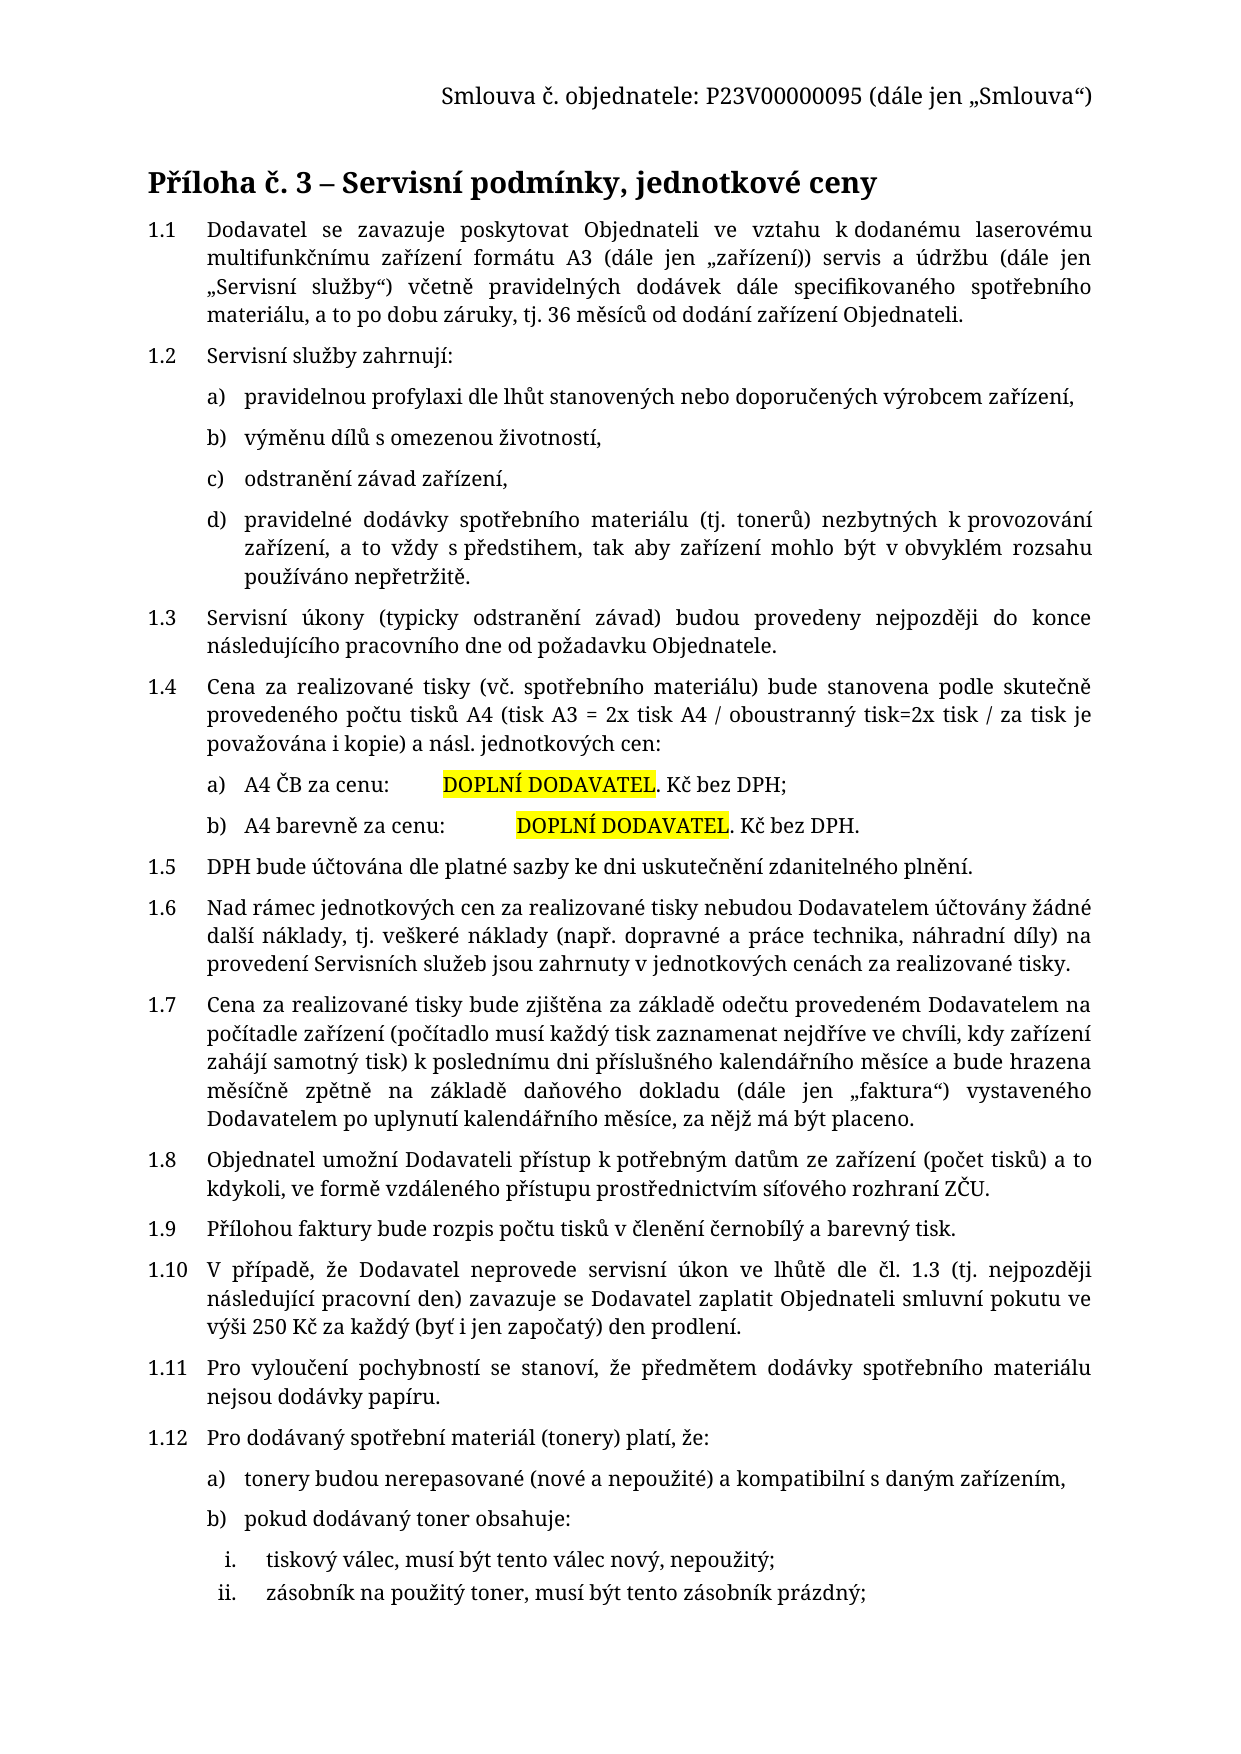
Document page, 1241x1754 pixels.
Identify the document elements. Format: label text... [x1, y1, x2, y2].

list Cena za realizované tisky (vč. spotřebního materiálu) bude stanovena podle skutečně provedeného počtu tisků A4 (tisk A3 = 2x tisk A4 / oboustranný tisk=2x tisk / za tisk je považována i kopie) a násl. jednotkových cen: [148, 672, 1093, 757]
list zásobník na použitý toner, musí být tento zásobník prázdný; [236, 1578, 1093, 1607]
list Cena za realizované tisky bude zjištěna za základě odečtu provedeném Dodavatelem na počítadle zařízení (počítadlo musí každý tisk zaznamenat nejdříve ve chvíli, kdy zařízení zahájí samotný tisk) k poslednímu dni příslušného kalendářního měsíce a bude hrazena měsíčně zpětně na základě daňového dokladu (dále jen „faktura“) vystaveného Dodavatelem po uplynutí kalendářního měsíce, za nějž má být placeno. [148, 991, 1093, 1133]
list A4 ČB za cenu: DOPLNÍ DODAVATEL. Kč bez DPH; [207, 770, 443, 798]
list A4 ČB za cenu: DOPLNÍ DODAVATEL. Kč bez DPH; [656, 770, 1093, 798]
list pravidelnou profylaxi dle lhůt stanovených nebo doporučených výrobcem zařízení, [207, 382, 1093, 411]
list tonery budou nerepasované (nové a nepoužité) a kompatibilní s daným zařízením, [207, 1464, 1093, 1492]
list Pro dodávaný spotřební materiál (tonery) platí, že: [148, 1423, 1093, 1451]
list Pro vyloučení pochybností se stanoví, že předmětem dodávky spotřebního materiálu nejsou dodávky papíru. [148, 1353, 1093, 1410]
list A4 barevně za cenu: DOPLNÍ DODAVATEL. Kč bez DPH. [729, 811, 1093, 839]
list V případě, že Dodavatel neprovede servisní úkon ve lhůtě dle čl. 1.3 (tj. nejpozději následující pracovní den) zavazuje se Dodavatel zaplatit Objednateli smluvní pokutu ve výši 250 Kč za každý (byť i jen započatý) den prodlení. [148, 1256, 1093, 1341]
list pokud dodávaný toner obsahuje: [207, 1504, 1093, 1533]
text Příloha č. 3 – Servisní podmínky, jednotkové ceny [148, 163, 1093, 202]
list Servisní úkony (typicky odstranění závad) budou provedeny nejpozději do konce následujícího pracovního dne od požadavku Objednatele. [148, 603, 1093, 659]
list Objednatel umožní Dodavateli přístup k potřebným datům ze zařízení (počet tisků) a to kdykoli, ve formě vzdáleného přístupu prostřednictvím síťového rozhraní ZČU. [148, 1145, 1093, 1202]
list Přílohou faktury bude rozpis počtu tisků v členění černobílý a barevný tisk. [148, 1214, 1093, 1243]
list pravidelné dodávky spotřebního materiálu (tj. tonerů) nezbytných k provozování zařízení, a to vždy s předstihem, tak aby zařízení mohlo být v obvyklém rozsahu používáno nepřetržitě. [207, 505, 1093, 590]
list výměnu dílů s omezenou životností, [207, 423, 1093, 451]
list Dodavatel se zavazuje poskytovat Objednateli ve vztahu k dodanému laserovému multifunkčnímu zařízení formátu A3 (dále jen „zařízení)) servis a údržbu (dále jen „Servisní služby“) včetně pravidelných dodávek dále specifikovaného spotřebního materiálu, a to po dobu záruky, tj. 36 měsíců od dodání zařízení Objednateli. [148, 215, 1093, 329]
list DPH bude účtována dle platné sazby ke dni uskutečnění zdanitelného plnění. [148, 852, 1093, 880]
list Nad rámec jednotkových cen za realizované tisky nebudou Dodavatelem účtovány žádné další náklady, tj. veškeré náklady (např. dopravné a práce technika, náhradní díly) na provedení Servisních služeb jsou zahrnuty v jednotkových cenách za realizované tisky. [148, 893, 1093, 978]
list odstranění závad zařízení, [207, 464, 1093, 492]
list tiskový válec, musí být tento válec nový, nepoužitý; [236, 1546, 1093, 1574]
list Servisní služby zahrnují: [148, 341, 1093, 369]
list A4 barevně za cenu: DOPLNÍ DODAVATEL. Kč bez DPH. [207, 811, 516, 839]
